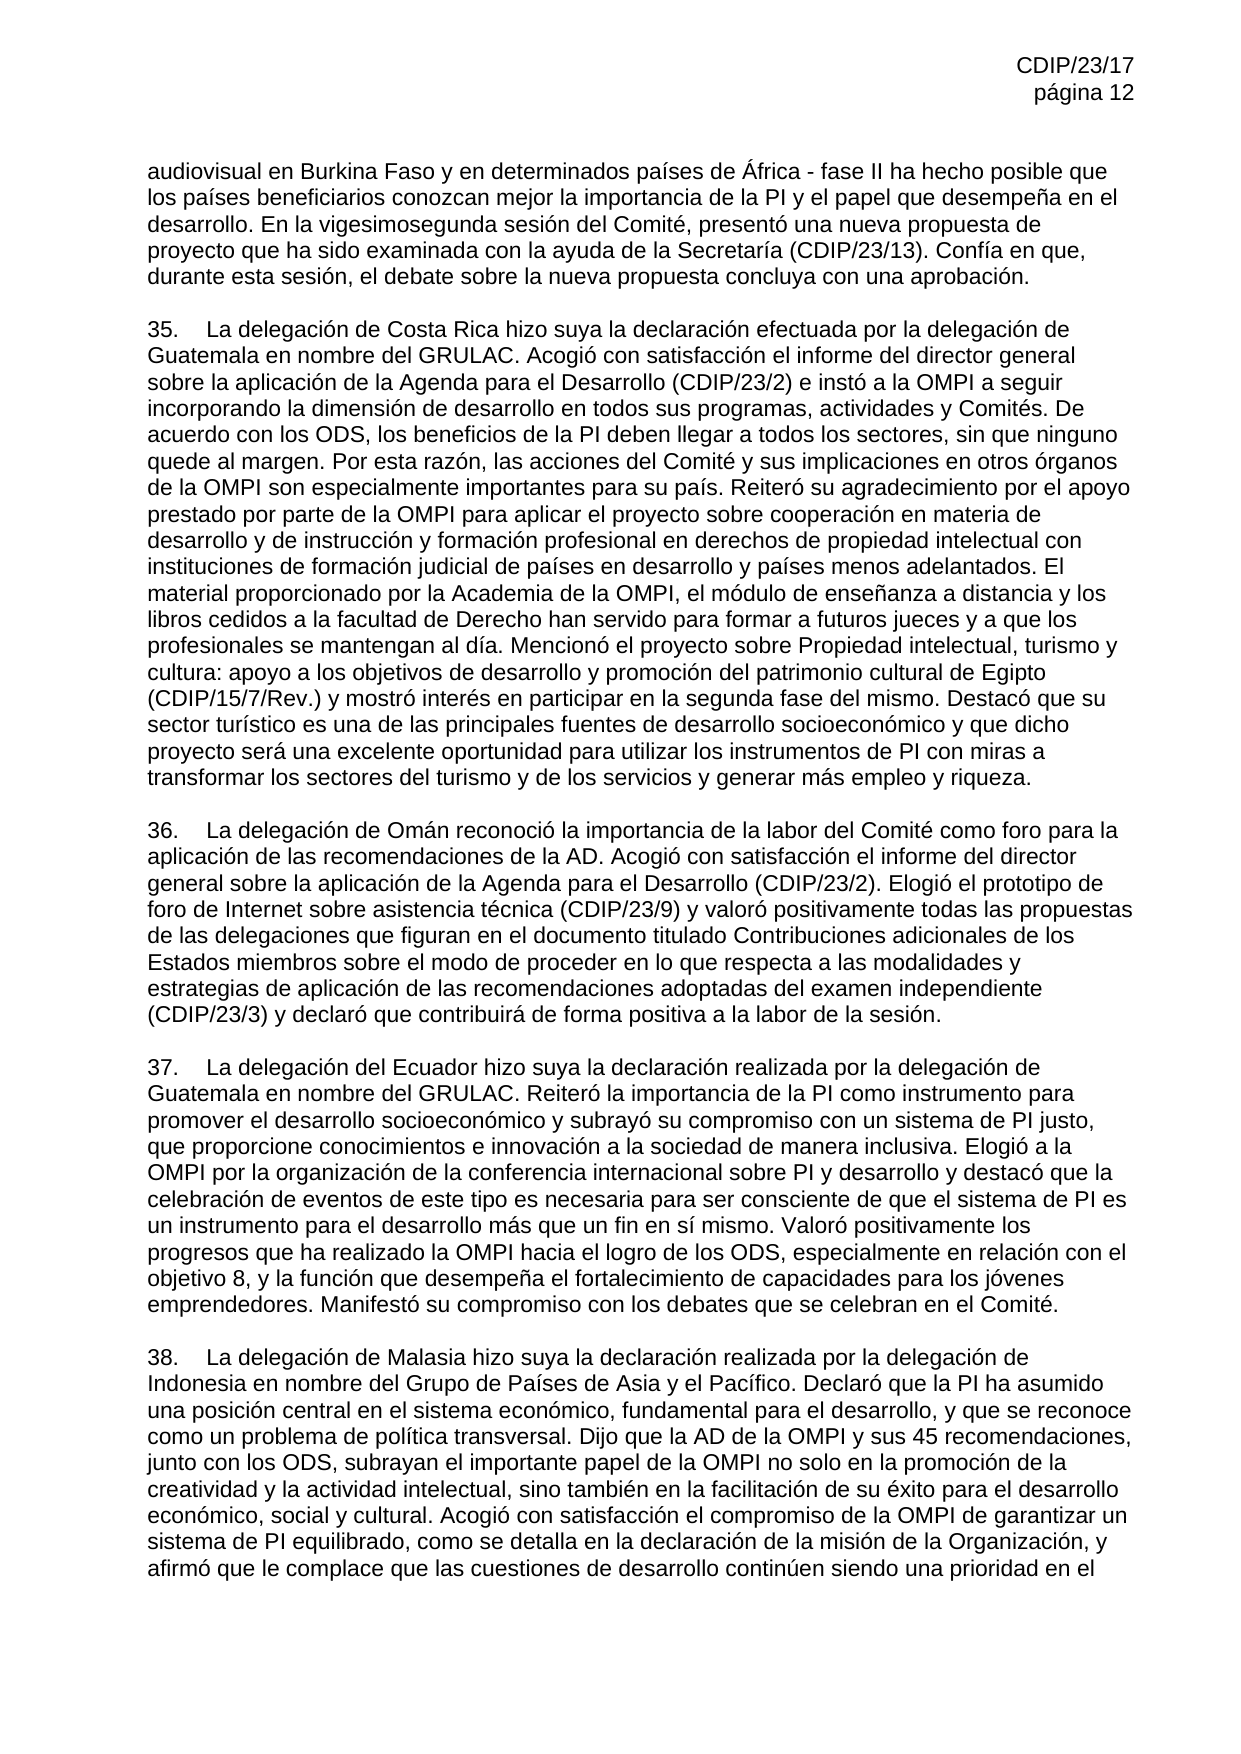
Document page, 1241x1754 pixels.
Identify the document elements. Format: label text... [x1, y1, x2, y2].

list La delegación de Omán reconoció la importancia de la labor del Comité como foro para la aplicación de las recomendaciones de la AD. Acogió con satisfacción el informe del director general sobre la aplicación de la Agenda para el Desarrollo (CDIP/23/2). Elogió el prototipo de foro de Internet sobre asistencia técnica (CDIP/23/9) y valoró positivamente todas las propuestas de las delegaciones que figuran en el documento titulado Contribuciones adicionales de los Estados miembros sobre el modo de proceder en lo que respecta a las modalidades y estrategias de aplicación de las recomendaciones adoptadas del examen independiente (CDIP/23/3) y declaró que contribuirá de forma positiva a la labor de la sesión. [147, 817, 1134, 1028]
list La delegación de Costa Rica hizo suya la declaración efectuada por la delegación de Guatemala en nombre del GRULAC. Acogió con satisfacción el informe del director general sobre la aplicación de la Agenda para el Desarrollo (CDIP/23/2) e instó a la OMPI a seguir incorporando la dimensión de desarrollo en todos sus programas, actividades y Comités. De acuerdo con los ODS, los beneficios de la PI deben llegar a todos los sectores, sin que ninguno quede al margen. Por esta razón, las acciones del Comité y sus implicaciones en otros órganos de la OMPI son especialmente importantes para su país. Reiteró su agradecimiento por el apoyo prestado por parte de la OMPI para aplicar el proyecto sobre cooperación en materia de desarrollo y de instrucción y formación profesional en derechos de propiedad intelectual con instituciones de formación judicial de países en desarrollo y países menos adelantados. El material proporcionado por la Academia de la OMPI, el módulo de enseñanza a distancia y los libros cedidos a la facultad de Derecho han servido para formar a futuros jueces y a que los profesionales se mantengan al día. Mencionó el proyecto sobre Propiedad intelectual, turismo y cultura: apoyo a los objetivos de desarrollo y promoción del patrimonio cultural de Egipto (CDIP/15/7/Rev.) y mostró interés en participar en la segunda fase del mismo. Destacó que su sector turístico es una de las principales fuentes de desarrollo socioeconómico y que dicho proyecto será una excelente oportunidad para utilizar los instrumentos de PI con miras a transformar los sectores del turismo y de los servicios y generar más empleo y riqueza. [147, 316, 1134, 790]
list La delegación del Ecuador hizo suya la declaración realizada por la delegación de Guatemala en nombre del GRULAC. Reiteró la importancia de la PI como instrumento para promover el desarrollo socioeconómico y subrayó su compromiso con un sistema de PI justo, que proporcione conocimientos e innovación a la sociedad de manera inclusiva. Elogió a la OMPI por la organización de la conferencia internacional sobre PI y desarrollo y destacó que la celebración de eventos de este tipo es necesaria para ser consciente de que el sistema de PI es un instrumento para el desarrollo más que un fin en sí mismo. Valoró positivamente los progresos que ha realizado la OMPI hacia el logro de los ODS, especialmente en relación con el objetivo 8, y la función que desempeña el fortalecimiento de capacidades para los jóvenes emprendedores. Manifestó su compromiso con los debates que se celebran en el Comité. [147, 1054, 1134, 1317]
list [147, 1344, 1134, 1581]
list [147, 158, 1134, 290]
